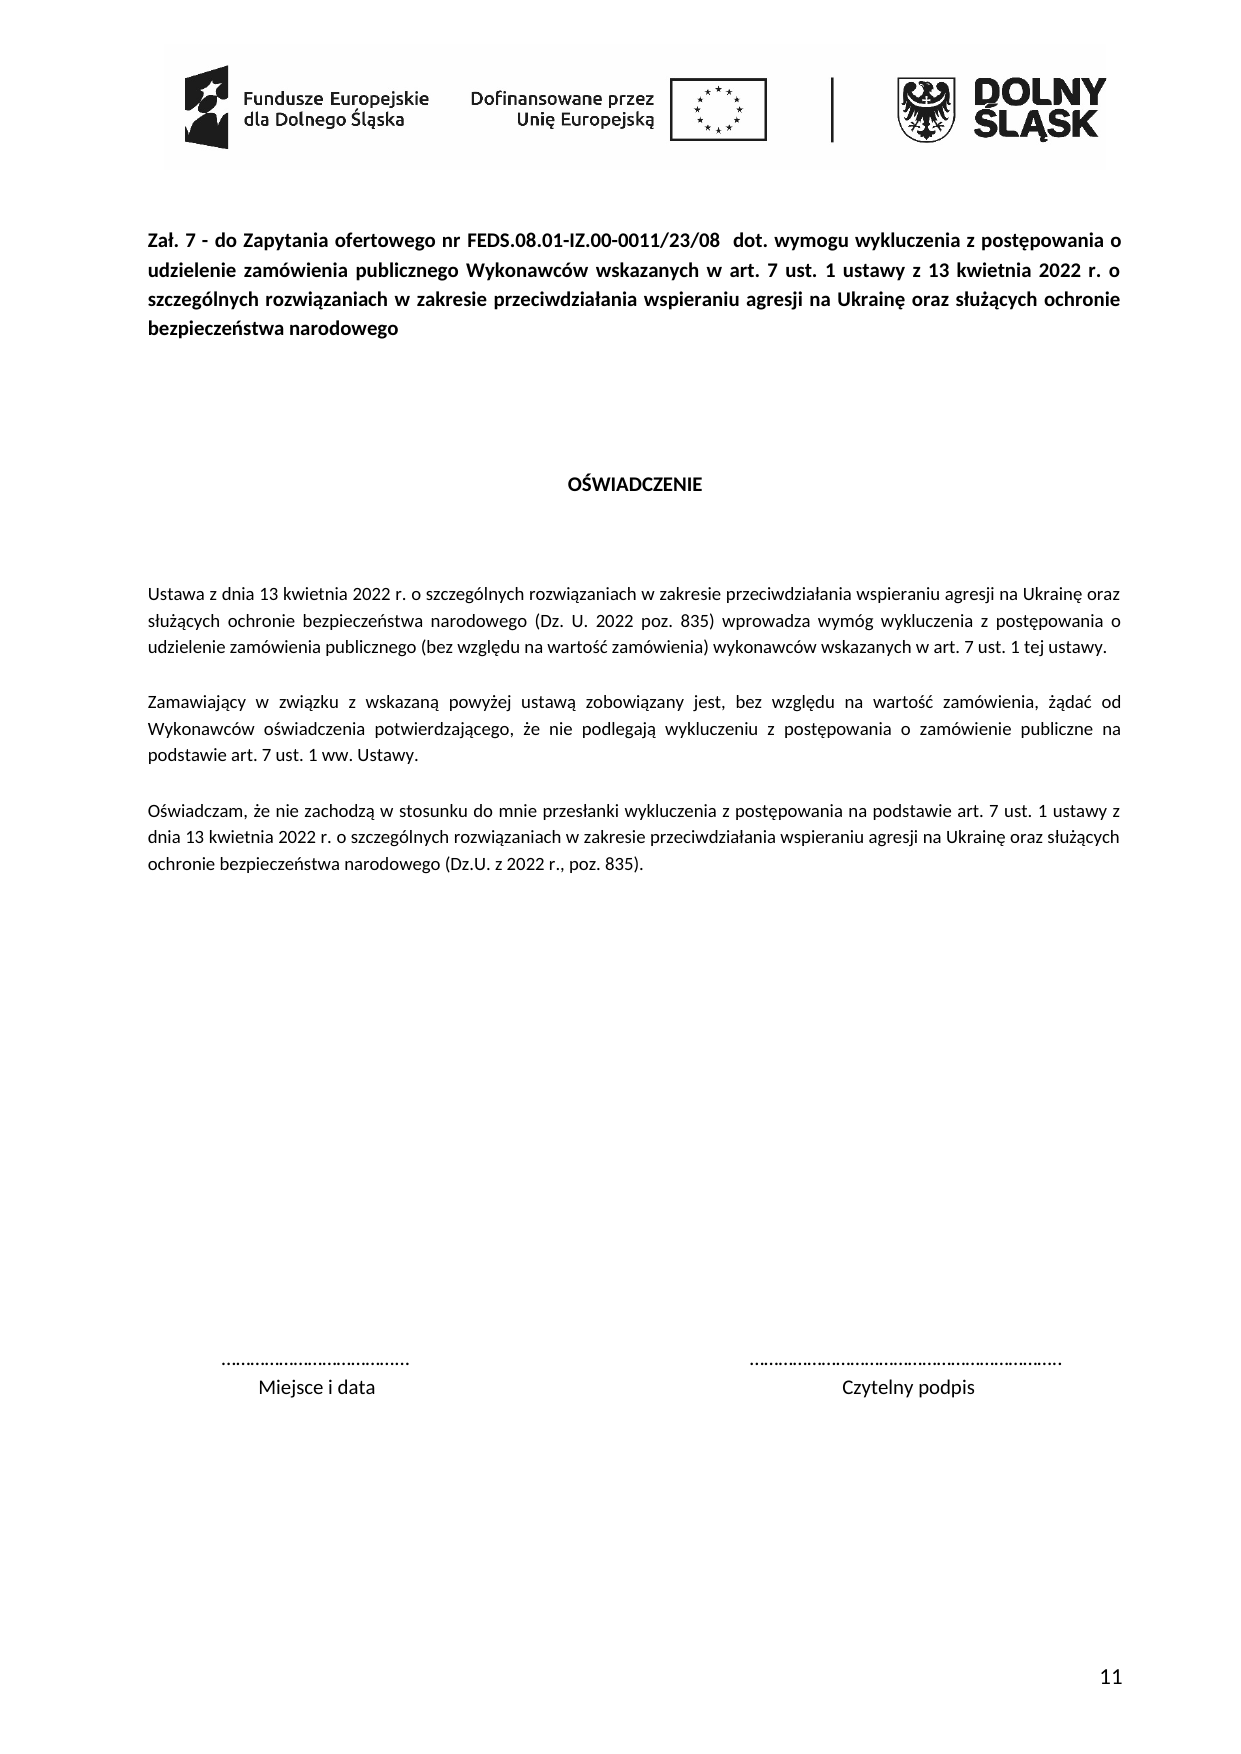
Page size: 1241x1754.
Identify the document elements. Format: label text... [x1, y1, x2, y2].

text Ustawa z dnia 13 kwietnia 2022 r. o szczególnych rozwiązaniach w zakresie przeciwdziałania wspieraniu agresji na Ukrainę oraz służących ochronie bezpieczeństwa narodowego (Dz. U. 2022 poz. 835) wprowadza wymóg wykluczenia z postępowania o udzielenie zamówienia publicznego (bez względu na wartość zamówienia) wykonawców wskazanych w art. 7 ust. 1 tej ustawy. [148, 582, 1122, 658]
text OŚWIADCZENIE [148, 471, 1122, 497]
table_header Miejsce i data [148, 1374, 624, 1490]
text ………………………………... ……………………………………………………….. [148, 1345, 1122, 1370]
picture [163, 44, 1107, 170]
text Zamawiający w związku z wskazaną powyżej ustawą zobowiązany jest, bez względu na wartość zamówienia, żądać od Wykonawców oświadczenia potwierdzającego, że nie podlegają wykluczeniu z postępowania o zamówienie publiczne na podstawie art. 7 ust. 1 ww. Ustawy. [148, 691, 1122, 766]
text Oświadczam, że nie zachodzą w stosunku do mnie przesłanki wykluczenia z postępowania na podstawie art. 7 ust. 1 ustawy z dnia 13 kwietnia 2022 r. o szczególnych rozwiązaniach w zakresie przeciwdziałania wspieraniu agresji na Ukrainę oraz służących ochronie bezpieczeństwa narodowego (Dz.U. z 2022 r., poz. 835). [148, 799, 1122, 874]
table_header Czytelny podpis [624, 1374, 1111, 1490]
text Zał. 7 - do Zapytania ofertowego nr FEDS.08.01-IZ.00-0011/23/08 dot. wymogu wykluczenia z postępowania o udzielenie zamówienia publicznego Wykonawców wskazanych w art. 7 ust. 1 ustawy z 13 kwietnia 2022 r. o szczególnych rozwiązaniach w zakresie przeciwdziałania wspieraniu agresji na Ukrainę oraz służących ochronie bezpieczeństwa narodowego [148, 228, 1122, 341]
